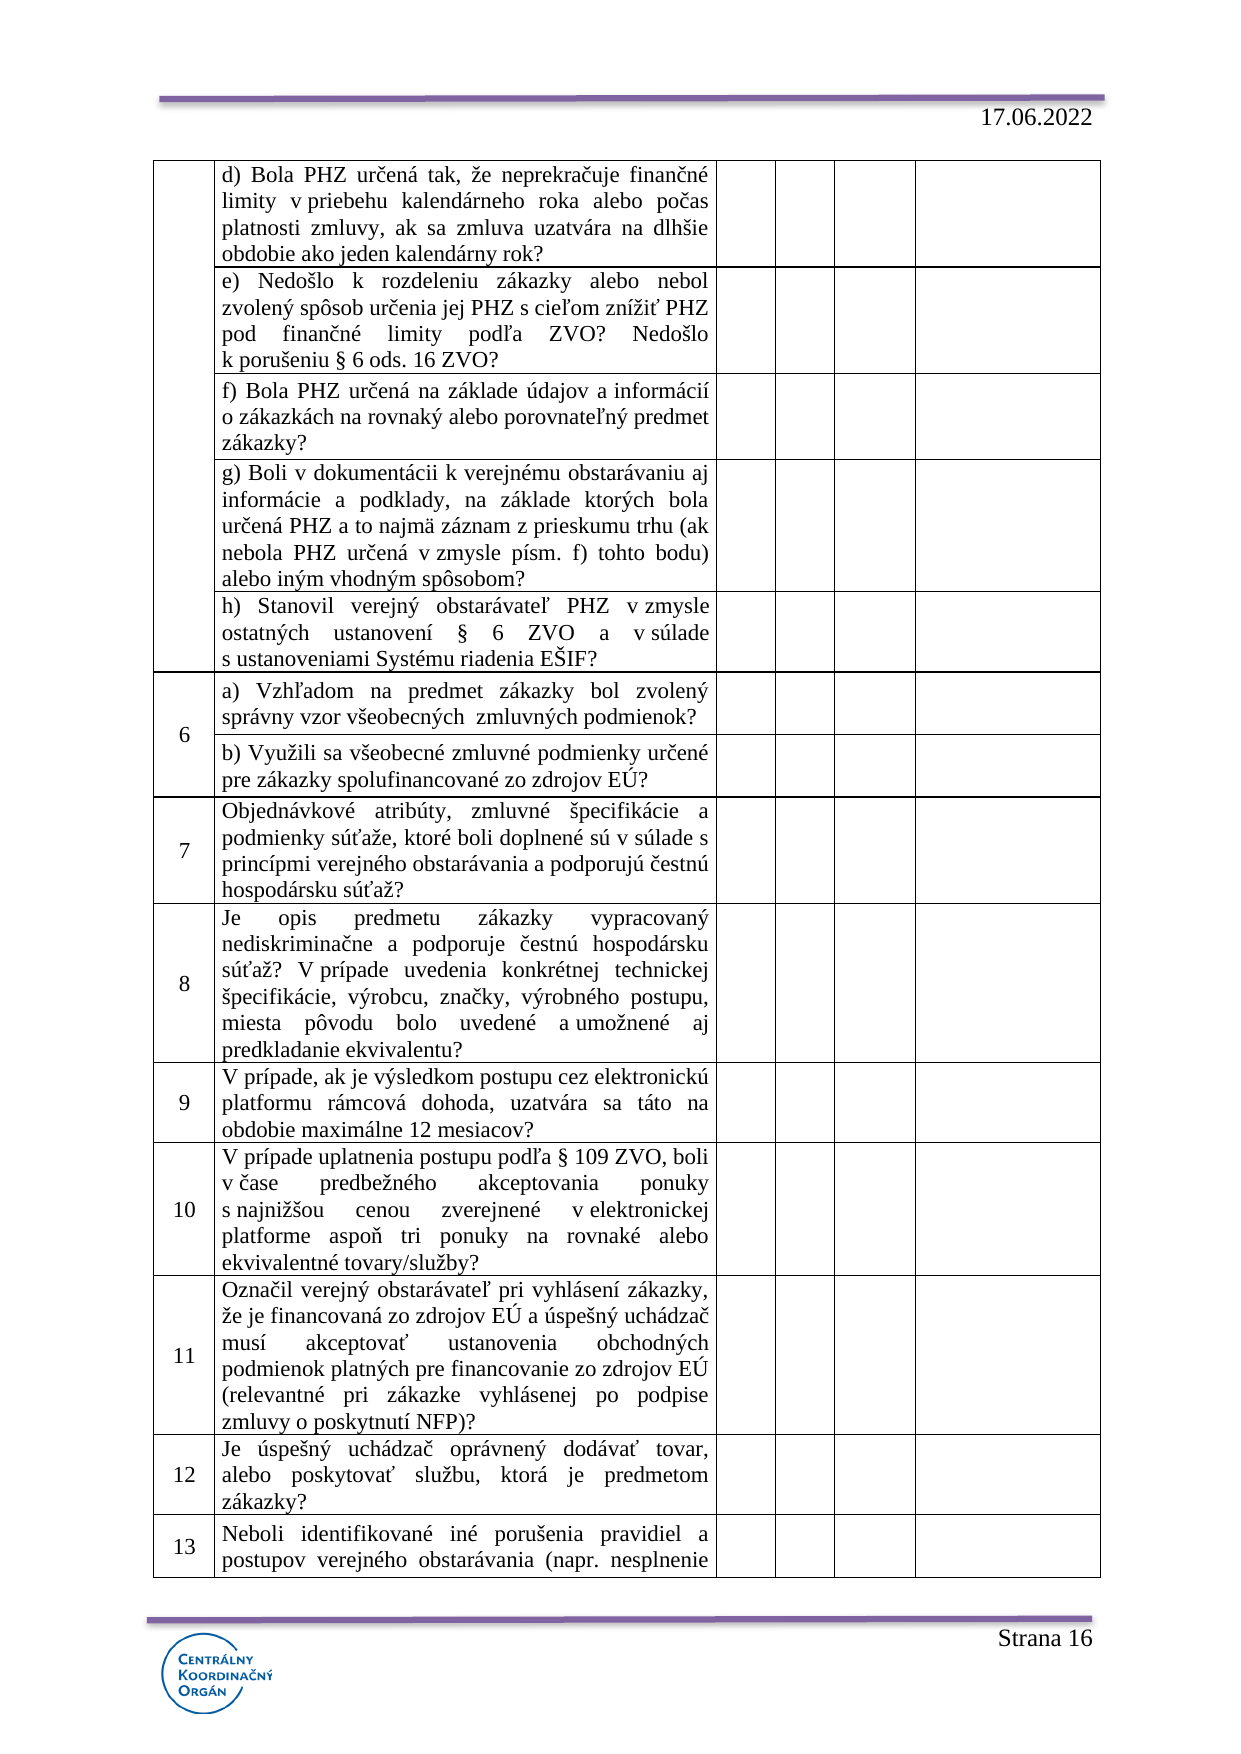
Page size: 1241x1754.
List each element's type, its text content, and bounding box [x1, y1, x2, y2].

table_cell [776, 1515, 834, 1577]
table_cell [215, 1515, 716, 1577]
table_cell [835, 1515, 915, 1577]
table_cell 6 [154, 673, 214, 796]
table_cell [717, 673, 775, 734]
table_cell [717, 592, 775, 671]
table_cell [916, 460, 1100, 591]
table_cell [776, 1276, 834, 1434]
table_cell [835, 1143, 915, 1275]
table_cell 7 [154, 798, 214, 903]
table_cell [916, 268, 1100, 373]
table_cell f) Bola PHZ určená na základe údajov a informácií o zákazkách na rovnaký alebo porovnateľný predmet zákazky? [215, 374, 716, 458]
table_cell [717, 904, 775, 1062]
table_cell [835, 161, 915, 266]
table_cell [835, 1063, 915, 1142]
table_cell [717, 1435, 775, 1514]
table_cell d) Bola PHZ určená tak, že neprekračuje finančné limity v priebehu kalendárneho roka alebo počas platnosti zmluvy, ak sa zmluva uzatvára na dlhšie obdobie ako jeden kalendárny rok? [215, 161, 716, 266]
table_cell [835, 673, 915, 734]
table_cell [717, 1276, 775, 1434]
table_cell [717, 374, 775, 458]
table_cell [835, 735, 915, 796]
table_cell Označil verejný obstarávateľ pri vyhlásení zákazky, že je financovaná zo zdrojov EÚ a úspešný uchádzač musí akceptovať ustanovenia obchodných podmienok platných pre financovanie zo zdrojov EÚ (relevantné pri zákazke vyhlásenej po podpise zmluvy o poskytnutí NFP)? [215, 1276, 716, 1434]
table_cell [916, 374, 1100, 458]
table_cell [916, 1515, 1100, 1577]
table_cell 12 [154, 1435, 214, 1514]
table_cell 9 [154, 1063, 214, 1142]
table_cell [776, 592, 834, 671]
table_cell [916, 1435, 1100, 1514]
table_cell [916, 592, 1100, 671]
table_cell [776, 1063, 834, 1142]
table_cell h) Stanovil verejný obstarávateľ PHZ v zmysle ostatných ustanovení § 6 ZVO a v súlade s ustanoveniami Systému riadenia EŠIF? [215, 592, 716, 671]
table_cell [916, 735, 1100, 796]
table_cell [916, 673, 1100, 734]
table_cell [776, 268, 834, 373]
table_cell g) Boli v dokumentácii k verejnému obstarávaniu aj informácie a podklady, na základe ktorých bola určená PHZ a to najmä záznam z prieskumu trhu (ak nebola PHZ určená v zmysle písm. f) tohto bodu) alebo iným vhodným spôsobom? [215, 460, 716, 591]
table_cell [717, 1143, 775, 1275]
table_cell V prípade uplatnenia postupu podľa § 109 ZVO, boli v čase predbežného akceptovania ponuky s najnižšou cenou zverejnené v elektronickej platforme aspoň tri ponuky na rovnaké alebo ekvivalentné tovary/služby? [215, 1143, 716, 1275]
table_cell a) Vzhľadom na predmet zákazky bol zvolený správny vzor všeobecných zmluvných podmienok? [215, 673, 716, 734]
table_cell [717, 735, 775, 796]
table_cell [776, 460, 834, 591]
table_cell [717, 1063, 775, 1142]
table_cell b) Využili sa všeobecné zmluvné podmienky určené pre zákazky spolufinancované zo zdrojov EÚ? [215, 735, 716, 796]
table_cell [835, 460, 915, 591]
table_cell [916, 1276, 1100, 1434]
table_cell e) Nedošlo k rozdeleniu zákazky alebo nebol zvolený spôsob určenia jej PHZ s cieľom znížiť PHZ pod finančné limity podľa ZVO? Nedošlo k porušeniu § 6 ods. 16 ZVO? [215, 268, 716, 373]
table_cell [916, 904, 1100, 1062]
picture [159, 1631, 272, 1713]
table_cell [916, 798, 1100, 903]
table_cell [776, 161, 834, 266]
table_cell [916, 161, 1100, 266]
table_cell 11 [154, 1276, 214, 1434]
table_cell [776, 798, 834, 903]
table_cell 10 [154, 1143, 214, 1275]
table_cell [717, 798, 775, 903]
table_cell Je úspešný uchádzač oprávnený dodávať tovar, alebo poskytovať službu, ktorá je predmetom zákazky? [215, 1435, 716, 1514]
table_cell [776, 673, 834, 734]
table_cell [776, 374, 834, 458]
table_cell [835, 374, 915, 458]
table_cell [776, 1435, 834, 1514]
table_cell [717, 268, 775, 373]
table_cell 8 [154, 904, 214, 1062]
table_cell [835, 904, 915, 1062]
table_cell 13 [154, 1515, 214, 1577]
table_cell [776, 735, 834, 796]
table_cell [835, 798, 915, 903]
table_cell V prípade, ak je výsledkom postupu cez elektronickú platformu rámcová dohoda, uzatvára sa táto na obdobie maximálne 12 mesiacov? [215, 1063, 716, 1142]
table_cell [717, 1515, 775, 1577]
table_cell [717, 460, 775, 591]
table_cell [916, 1143, 1100, 1275]
table_cell [835, 592, 915, 671]
table_cell [916, 1063, 1100, 1142]
table_cell Objednávkové atribúty, zmluvné špecifikácie a podmienky súťaže, ktoré boli doplnené sú v súlade s princípmi verejného obstarávania a podporujú čestnú hospodársku súťaž? [215, 798, 716, 903]
table_cell [776, 904, 834, 1062]
table_cell [835, 268, 915, 373]
table_cell [835, 1276, 915, 1434]
table_cell [776, 1143, 834, 1275]
table_cell [717, 161, 775, 266]
table_cell Je opis predmetu zákazky vypracovaný nediskriminačne a podporuje čestnú hospodársku súťaž? V prípade uvedenia konkrétnej technickej špecifikácie, výrobcu, značky, výrobného postupu, miesta pôvodu bolo uvedené a umožnené aj predkladanie ekvivalentu? [215, 904, 716, 1062]
table_cell [835, 1435, 915, 1514]
